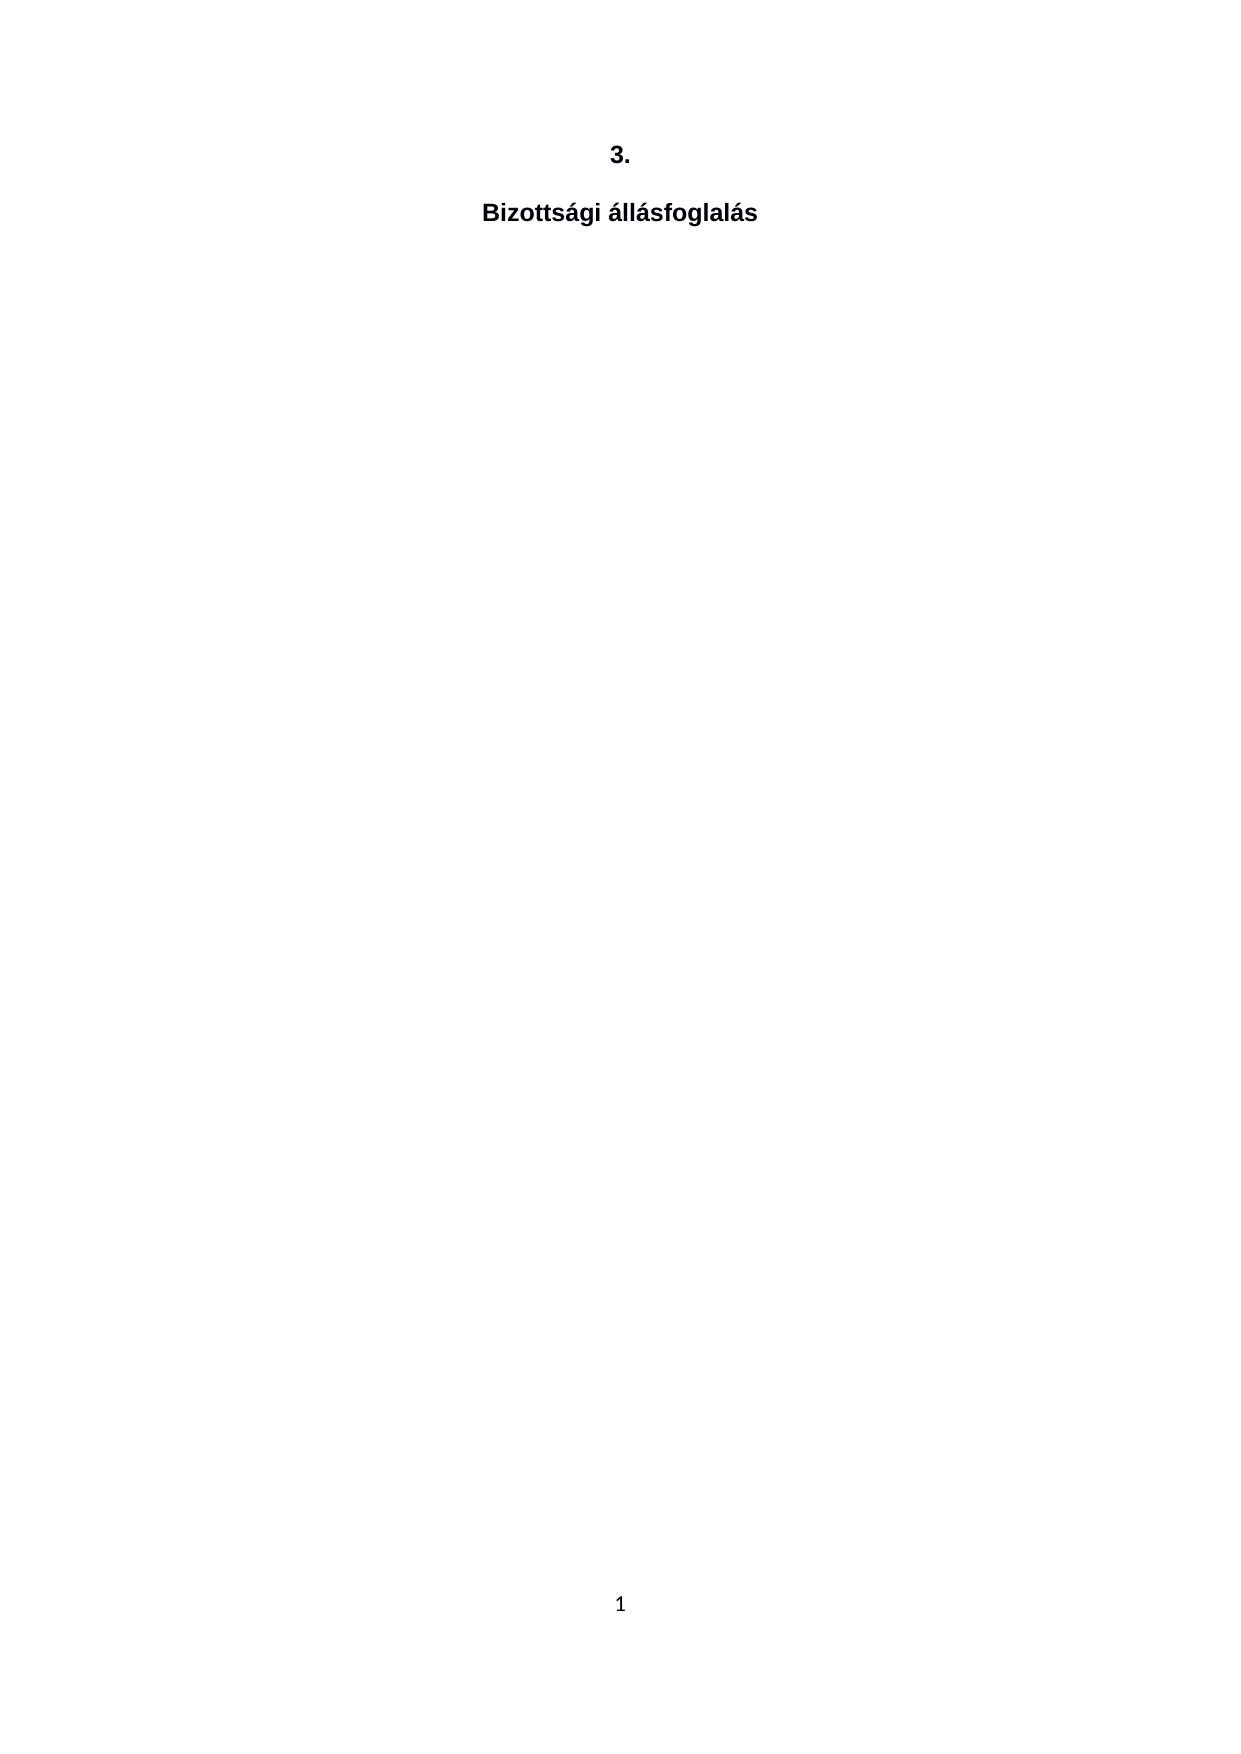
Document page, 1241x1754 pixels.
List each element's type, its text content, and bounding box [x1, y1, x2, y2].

text Bizottsági állásfoglalás [159, 198, 1081, 227]
text 3. [159, 141, 1081, 169]
